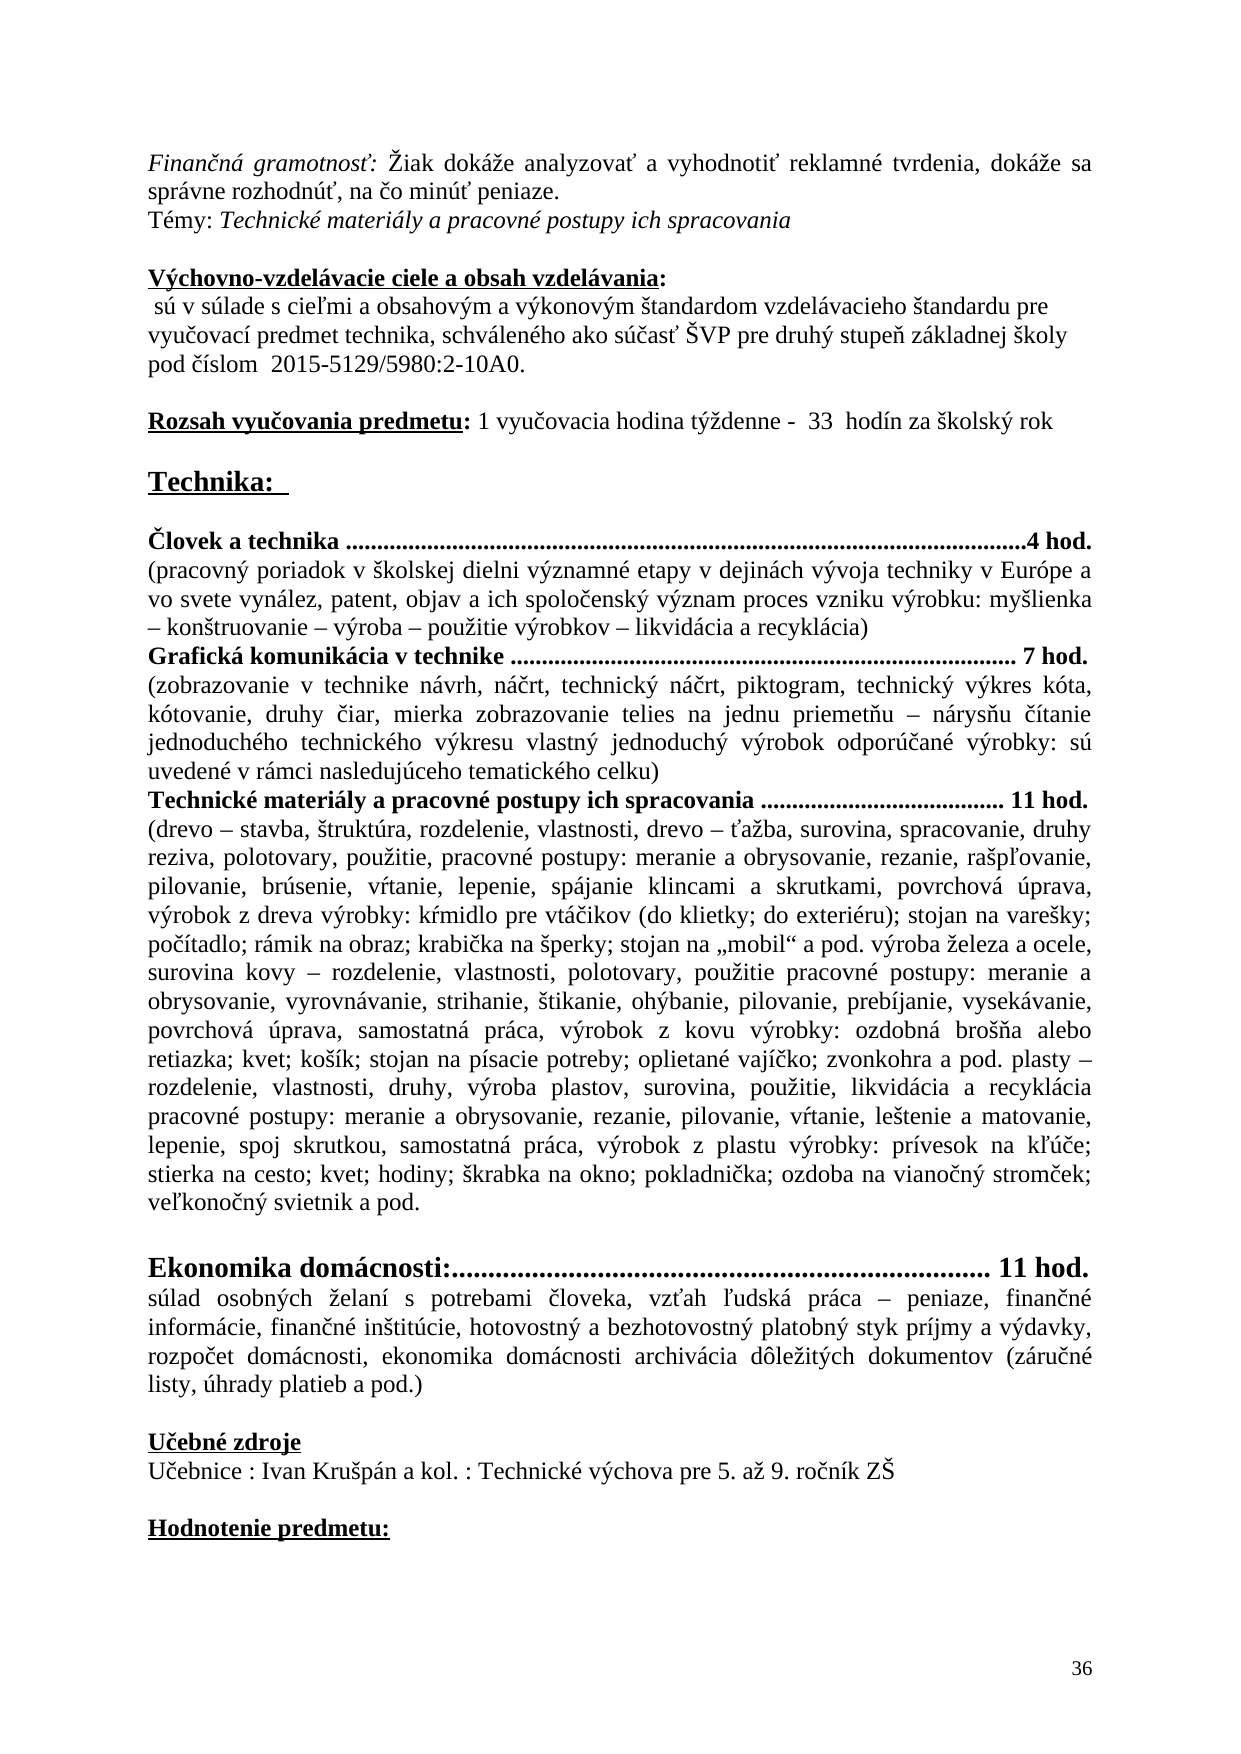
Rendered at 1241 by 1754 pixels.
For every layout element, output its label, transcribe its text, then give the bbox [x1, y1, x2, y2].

text Grafická komunikácia v technike ................................................................................. 7 hod. [148, 641, 1093, 670]
text Technické materiály a pracovné postupy ich spracovania ....................................... 11 hod. [148, 785, 1093, 814]
text Ekonomika domácnosti:.......................................................................... 11 hod. [148, 1250, 1093, 1283]
text Finančná gramotnosť: Žiak dokáže analyzovať a vyhodnotiť reklamné tvrdenia, dokáže sa správne rozhodnúť, na čo minúť peniaze. [148, 148, 1093, 205]
text (zobrazovanie v technike návrh, náčrt, technický náčrt, piktogram, technický výkres kóta, kótovanie, druhy čiar, mierka zobrazovanie telies na jednu priemetňu – nárysňu čítanie jednoduchého technického výkresu vlastný jednoduchý výrobok odporúčané výrobky: sú uvedené v rámci nasledujúceho tematického celku) [148, 670, 1093, 785]
text (drevo – stavba, štruktúra, rozdelenie, vlastnosti, drevo – ťažba, surovina, spracovanie, druhy reziva, polotovary, použitie, pracovné postupy: meranie a obrysovanie, rezanie, rašpľovanie, pilovanie, brúsenie, vŕtanie, lepenie, spájanie klincami a skrutkami, povrchová úprava, výrobok z dreva výrobky: kŕmidlo pre vtáčikov (do klietky; do exteriéru); stojan na varešky; počítadlo; rámik na obraz; krabička na šperky; stojan na „mobil“ a pod. výroba železa a ocele, surovina kovy – rozdelenie, vlastnosti, polotovary, použitie pracovné postupy: meranie a obrysovanie, vyrovnávanie, strihanie, štikanie, ohýbanie, pilovanie, prebíjanie, vysekávanie, povrchová úprava, samostatná práca, výrobok z kovu výrobky: ozdobná brošňa alebo retiazka; kvet; košík; stojan na písacie potreby; oplietané vajíčko; zvonkohra a pod. plasty – rozdelenie, vlastnosti, druhy, výroba plastov, surovina, použitie, likvidácia a recyklácia pracovné postupy: meranie a obrysovanie, rezanie, pilovanie, vŕtanie, leštenie a matovanie, lepenie, spoj skrutkou, samostatná práca, výrobok z plastu výrobky: prívesok na kľúče; stierka na cesto; kvet; hodiny; škrabka na okno; pokladnička; ozdoba na vianočný stromček; veľkonočný svietnik a pod. [148, 814, 1093, 1216]
text Učebnice : Ivan Krušpán a kol. : Technické výchova pre 5. až 9. ročník ZŠ [148, 1456, 1093, 1484]
text Technika: [148, 464, 1093, 497]
text Rozsah vyučovania predmetu: 1 vyučovacia hodina týždenne - 33 hodín za školský rok [148, 406, 1093, 435]
text Človek a technika .............................................................................................................4 hod. [148, 526, 1093, 555]
text Témy: Technické materiály a pracovné postupy ich spracovania [148, 205, 1093, 234]
text súlad osobných želaní s potrebami človeka, vzťah ľudská práca – peniaze, finančné informácie, finančné inštitúcie, hotovostný a bezhotovostný platobný styk príjmy a výdavky, rozpočet domácnosti, ekonomika domácnosti archivácia dôležitých dokumentov (záručné listy, úhrady platieb a pod.) [148, 1283, 1093, 1398]
text Učebné zdroje [148, 1427, 1093, 1456]
text sú v súlade s cieľmi a obsahovým a výkonovým štandardom vzdelávacieho štandardu pre vyučovací predmet technika, schváleného ako súčasť ŠVP pre druhý stupeň základnej školy pod číslom 2015-5129/5980:2-10A0. [148, 291, 1093, 378]
text Hodnotenie predmetu: [148, 1513, 1093, 1542]
text Výchovno-vzdelávacie ciele a obsah vzdelávania: [148, 263, 1093, 291]
text (pracovný poriadok v školskej dielni významné etapy v dejinách vývoja techniky v Európe a vo svete vynález, patent, objav a ich spoločenský význam proces vzniku výrobku: myšlienka – konštruovanie – výroba – použitie výrobkov – likvidácia a recyklácia) [148, 555, 1093, 641]
